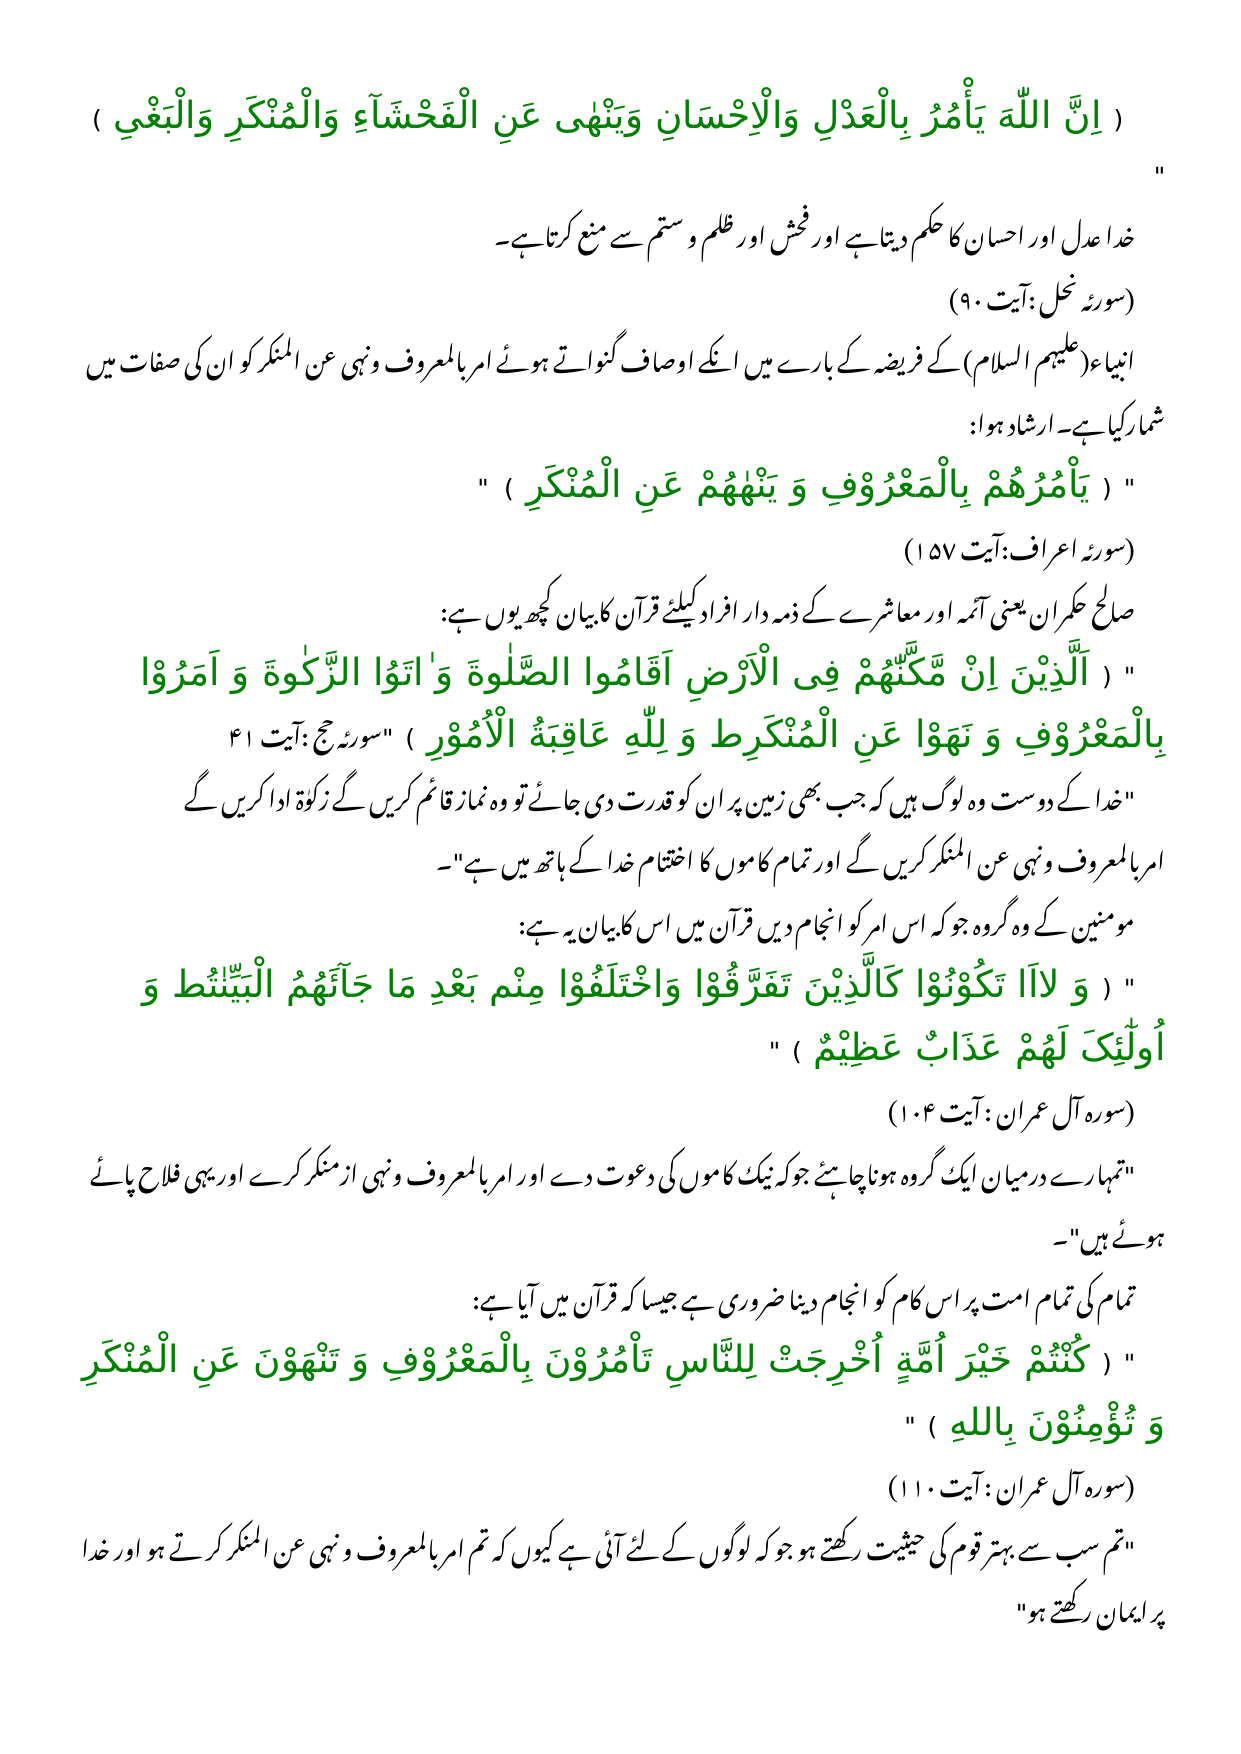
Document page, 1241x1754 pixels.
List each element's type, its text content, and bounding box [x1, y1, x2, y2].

text ( اِنَّ اللّٰهَ یَأْمُرُ بِالْعَدْلِ وَالْاِحْسَانِ وَیَنْهٰی عَنِ الْفَحْشَآءِ وَالْمُنْکَرِ وَالْبَغْیِ ) " [75, 94, 1165, 200]
text " ( کُنْتُمْ خَیْرَ اُمَّةٍ اُخْرِجَتْ لِلنَّاسِ تَاْمُرُوْنَ بِالْمَعْرُوْفِ وَ تَنْهَوْنَ عَنِ الْمُنْکَرِ وَ تُؤْمِنُوْنَ بِاللهِ ) " [75, 1325, 1165, 1450]
text "خدا کے دوست وہ لوگ ہیں کہ جب بھی زمین پر ان کو قدرت دی جائے تو وہ نماز قائم کریں گے زکوٰة ادا کریں گے امربالمعروف ونہی عن المنکر کریں گے اور تمام کاموں کا اختتام خدا کے ہاتھ میں ہے"۔ [75, 762, 1165, 887]
text صالح حکمران یعنی آئمہ اور معاشرے کے ذمہ دار افراد کیلئے قرآن کا بیان کچھ یوں ہے: [75, 575, 1165, 637]
text انبیاء(علیہم السلام) کے فریضہ کے بارے میں انکے اوصاف گنواتے ہوئے امر بالمعروف ونہی عن المنکر کو ان کی صفات میں شمارکیاہے۔ارشاد ہوا: [75, 325, 1165, 450]
text مومنین کے وہ گروہ جو کہ اس امر کو انجام دیں قرآن میں اس کا بیان یہ ہے: [75, 887, 1165, 950]
text (سورہ آل عمران : آیت ۱۱۰) [75, 1450, 1165, 1512]
text (سورہ آل عمران : آیت ۱۰۴) [75, 1075, 1165, 1137]
text تمام کی تمام امت پر اس کام کو انجام دینا ضروری ہے جیسا کہ قرآن میں آیا ہے: [75, 1262, 1165, 1325]
text " ( اَلَّذِیْنَ اِنْ مَّکَّنّٰهُمْ فِی الْاَرْضِ اَقَامُوا الصَّلٰوةَ وَ ٰاتَوُا الزَّکٰوةَ وَ اَمَرُوْا بِالْمَعْرُوْفِ وَ نَهَوْا عَنِ الْمُنْکَرِط وَ لِلّٰهِ عَاقِبَةُ الْاُمُوْرِ ) "سورئہ حج :آیت ۴۱ [75, 637, 1165, 762]
text خدا عدل اور احسان کا حکم دیتاہے اور فحش اور ظلم و ستم سے منع کرتاہے۔ [75, 200, 1165, 262]
text (سورئہ اعراف:آیت ۱۵۷) [75, 512, 1165, 575]
text " ( وَ لااَا تَکُوْنُوْا کَالَّذِیْنَ تَفَرَّقُوْا وَاخْتَلَفُوْا مِنْم بَعْدِ مَا جَآئَهُمُ الْبَیِّنٰتُط وَ اُولٰٓئِکَ لَهُمْ عَذَابٌ عَظِیْمٌ ) " [75, 950, 1165, 1075]
text (سورئہ نحل :آیت ۹۰) [75, 262, 1165, 325]
text "تم سب سے بہتر قوم کی حیثیت رکھتے ہو جو کہ لوگوں کے لئے آئی ہے کیوں کہ تم امر بالمعروف و نہی عن المنکر کر تے ہو اور خدا پر ایمان رکھتے ہو" [75, 1512, 1165, 1637]
text "تمہارے درمیان ایک گروہ ہوناچاہئے جوکہ نیک کاموں کی دعوت دے اور امر بالمعروف ونہی ازمنکر کرے اور یہی فلاح پائے ہوئے ہیں"۔ [75, 1137, 1165, 1262]
text " ( یَاْمُرُهُمْ بِالْمَعْرُوْفِ وَ یَنْهٰهُمْ عَنِ الْمُنْکَرِ ) " [75, 450, 1165, 512]
